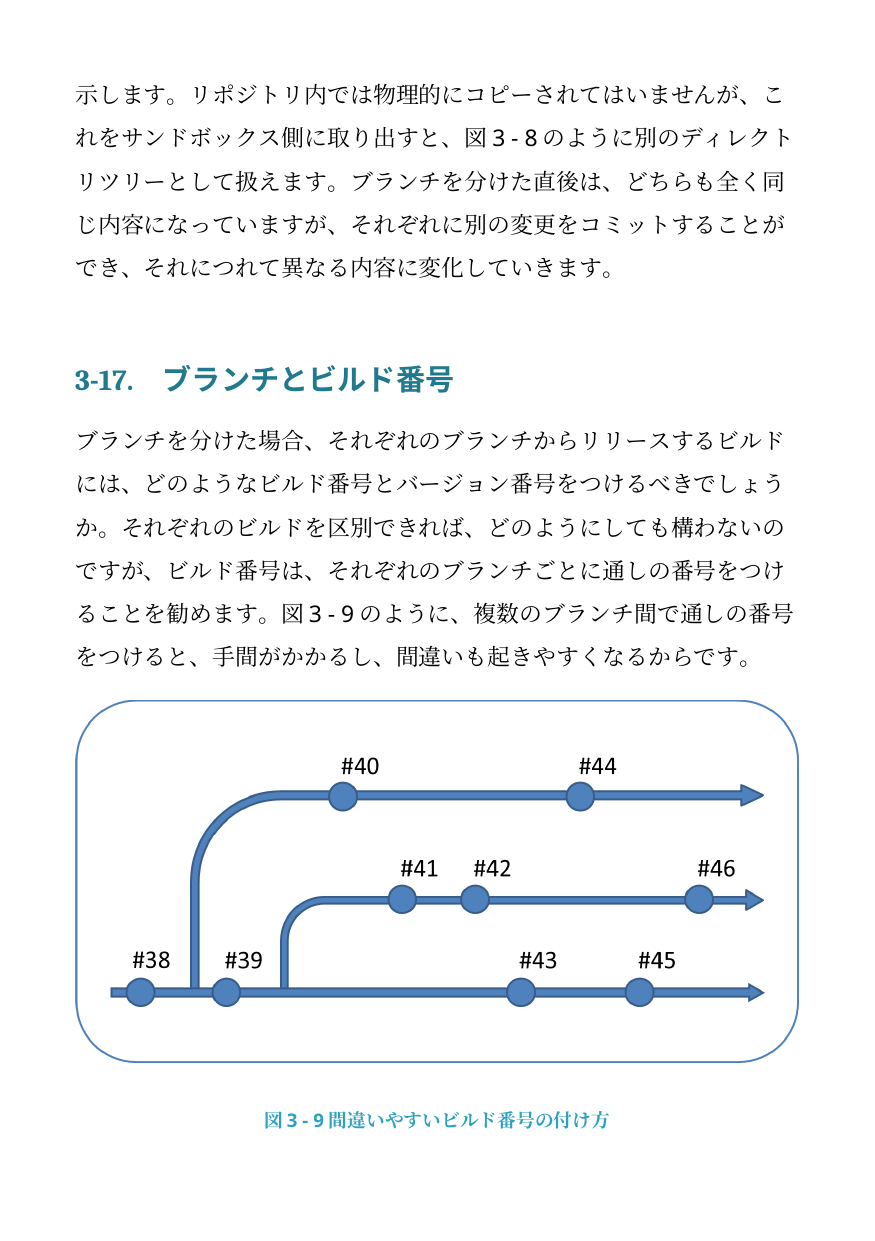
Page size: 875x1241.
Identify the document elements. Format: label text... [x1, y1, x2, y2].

subtitle ブランチとビルド番号 [75, 340, 799, 415]
picture [75, 700, 799, 1063]
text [75, 75, 799, 285]
